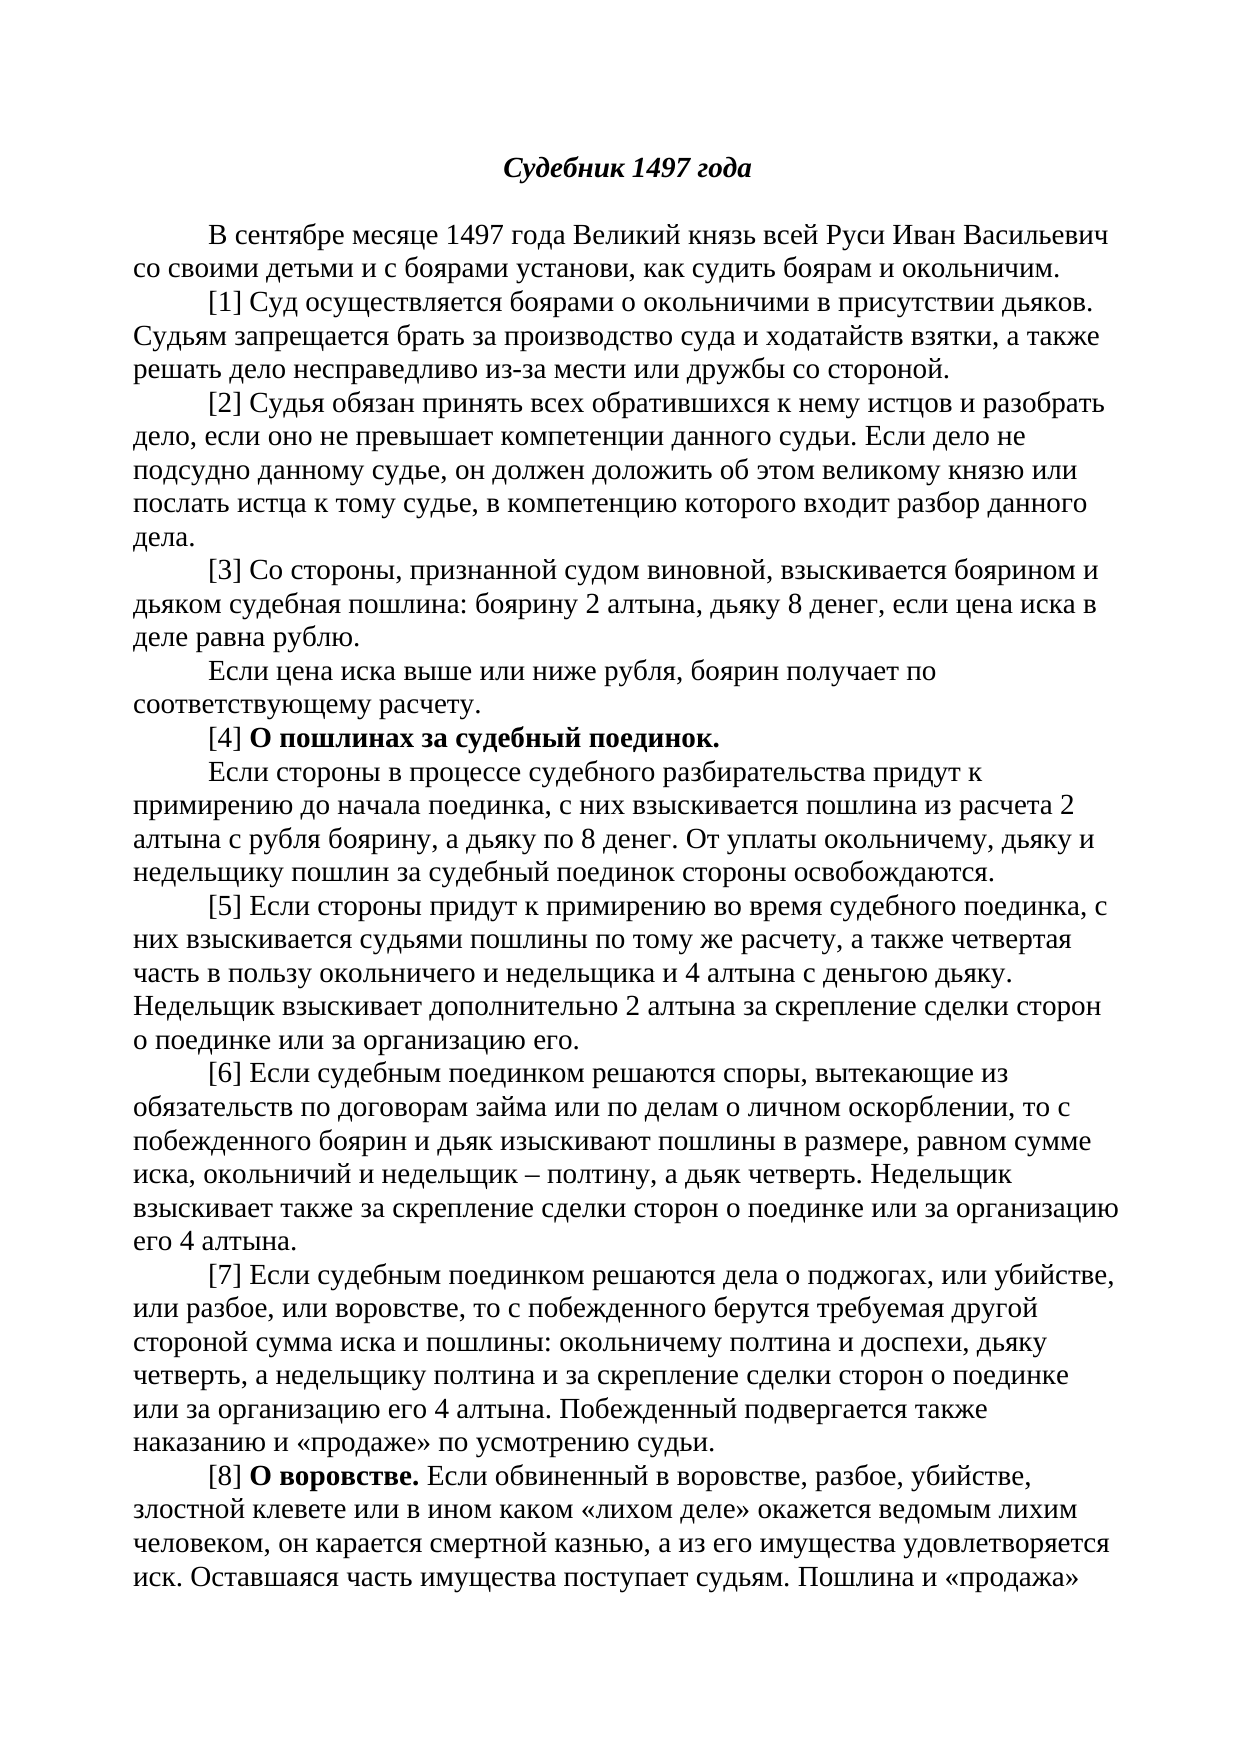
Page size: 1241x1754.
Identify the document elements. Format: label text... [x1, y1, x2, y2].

text [5] Если стороны придут к примирению во время судебного поединка, с них взыскивается судьями пошлины по тому же расчету, а также четвертая часть в пользу окольничего и недельщика и 4 алтына с деньгою дьяку. Недельщик взыскивает дополнительно 2 алтына за скрепление сделки сторон о поединке или за организацию его. [133, 888, 1122, 1056]
text [2] Судья обязан принять всех обратившихся к нему истцов и разобрать дело, если оно не превышает компетенции данного судьи. Если дело не подсудно данному судье, он должен доложить об этом великому князю или послать истца к тому судье, в компетенцию которого входит разбор данного дела. [133, 385, 1122, 552]
text Если цена иска выше или ниже рубля, боярин получает по соответствующему расчету. [133, 653, 1122, 720]
text [7] Если судебным поединком решаются дела о поджогах, или убийстве, или разбое, или воровстве, то с побежденного берутся требуемая другой стороной сумма иска и пошлины: окольничему полтина и доспехи, дьяку четверть, а недельщику полтина и за скрепление сделки сторон о поединке или за организацию его 4 алтына. Побежденный подвергается также наказанию и «продаже» по усмотрению судьи. [133, 1257, 1122, 1458]
text [1] Суд осуществляется боярами о окольничими в присутствии дьяков. Судьям запрещается брать за производство суда и ходатайств взятки, а также решать дело несправедливо из-за мести или дружбы со стороной. [133, 284, 1122, 385]
text Судебник 1497 года [133, 150, 1122, 183]
text [6] Если судебным поединком решаются споры, вытекающие из обязательств по договорам займа или по делам о личном оскорблении, то с побежденного боярин и дьяк изыскивают пошлины в размере, равном сумме иска, окольничий и недельщик – полтину, а дьяк четверть. Недельщик взыскивает также за скрепление сделки сторон о поединке или за организацию его 4 алтына. [133, 1056, 1122, 1257]
text [3] Со стороны, признанной судом виновной, взыскивается боярином и дьяком судебная пошлина: боярину 2 алтына, дьяку 8 денег, если цена иска в деле равна рублю. [133, 552, 1122, 653]
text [133, 1458, 1122, 1592]
text [4] О пошлинах за судебный поединок. [133, 720, 1122, 754]
text Если стороны в процессе судебного разбирательства придут к примирению до начала поединка, с них взыскивается пошлина из расчета 2 алтына с рубля боярину, а дьяку по 8 денег. От уплаты окольничему, дьяку и недельщику пошлин за судебный поединок стороны освобождаются. [133, 754, 1122, 888]
text В сентябре месяце 1497 года Великий князь всей Руси Иван Васильевич со своими детьми и с боярами установи, как судить боярам и окольничим. [133, 217, 1122, 284]
